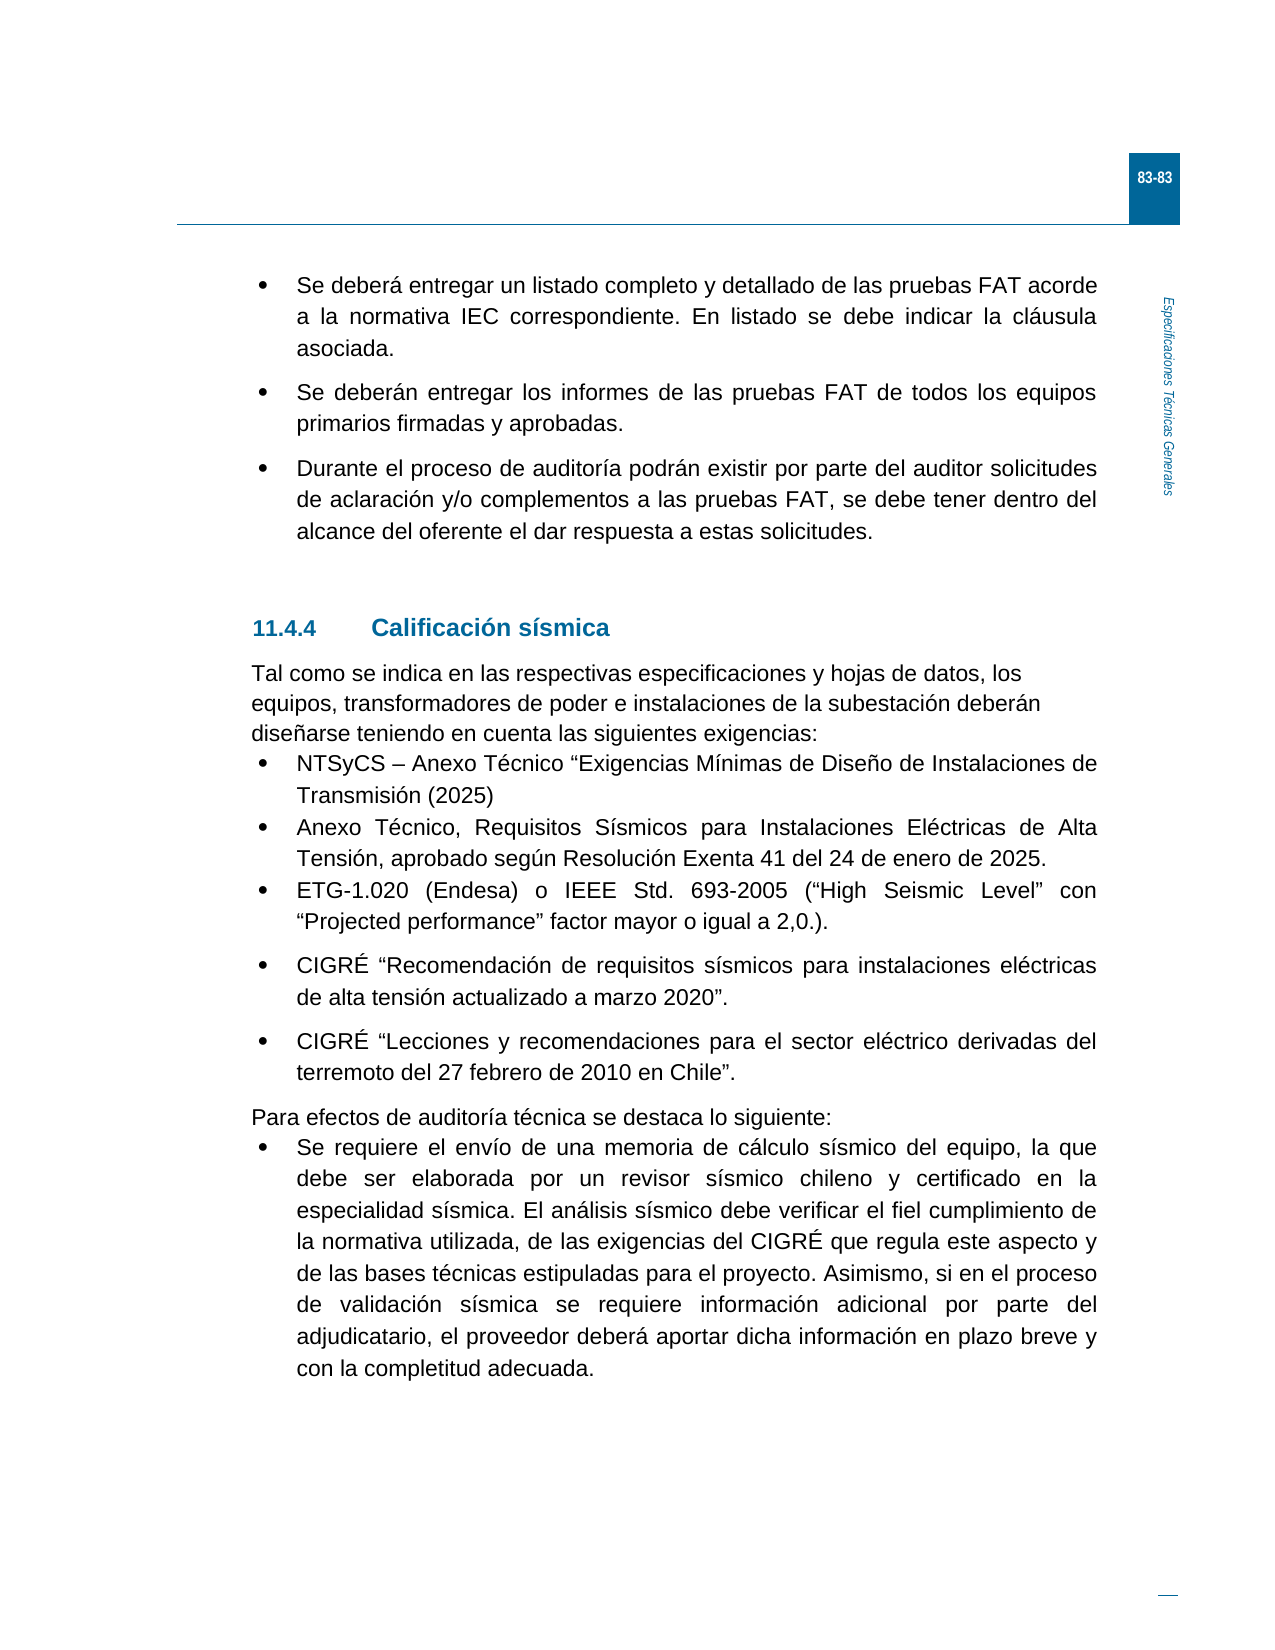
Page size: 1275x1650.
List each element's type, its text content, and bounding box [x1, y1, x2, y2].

list Durante el proceso de auditoría podrán existir por parte del auditor solicitudes de aclaración y/o complementos a las pruebas FAT, se debe tener dentro del alcance del oferente el dar respuesta a estas solicitudes. [259, 454, 1098, 544]
list Anexo Técnico, Requisitos Sísmicos para Instalaciones Eléctricas de Alta Tensión, aprobado según Resolución Exenta 41 del 24 de enero de 2025. [259, 813, 1098, 871]
list Tal como se indica en las respectivas especificaciones y hojas de datos, los equipos, transformadores de poder e instalaciones de la subestación deberán diseñarse teniendo en cuenta las siguientes exigencias: [251, 660, 1098, 746]
list Para efectos de auditoría técnica se destaca lo siguiente: [251, 1103, 1098, 1130]
list CIGRÉ “Lecciones y recomendaciones para el sector eléctrico derivadas del terremoto del 27 febrero de 2010 en Chile”. [259, 1028, 1098, 1086]
list CIGRÉ “Recomendación de requisitos sísmicos para instalaciones eléctricas de alta tensión actualizado a marzo 2020”. [259, 952, 1098, 1010]
list Se requiere el envío de una memoria de cálculo sísmico del equipo, la que debe ser elaborada por un revisor sísmico chileno y certificado en la especialidad sísmica. El análisis sísmico debe verificar el fiel cumplimiento de la normativa utilizada, de las exigencias del CIGRÉ que regula este aspecto y de las bases técnicas estipuladas para el proyecto. Asimismo, si en el proceso de validación sísmica se requiere información adicional por parte del adjudicatario, el proveedor deberá aportar dicha información en plazo breve y con la completitud adecuada. [259, 1134, 1098, 1381]
list Se deberá entregar un listado completo y detallado de las pruebas FAT acorde a la normativa IEC correspondiente. En listado se debe indicar la cláusula asociada. [259, 272, 1098, 361]
list Se deberán entregar los informes de las pruebas FAT de todos los equipos primarios firmadas y aprobadas. [259, 379, 1098, 437]
list ETG-1.020 (Endesa) o IEEE Std. 693-2005 (“High Seismic Level” con “Projected performance” factor mayor o igual a 2,0.). [259, 877, 1098, 934]
subtitle Calificación sísmica [252, 613, 1098, 641]
list NTSyCS – Anexo Técnico “Exigencias Mínimas de Diseño de Instalaciones de Transmisión (2025) [259, 750, 1098, 808]
